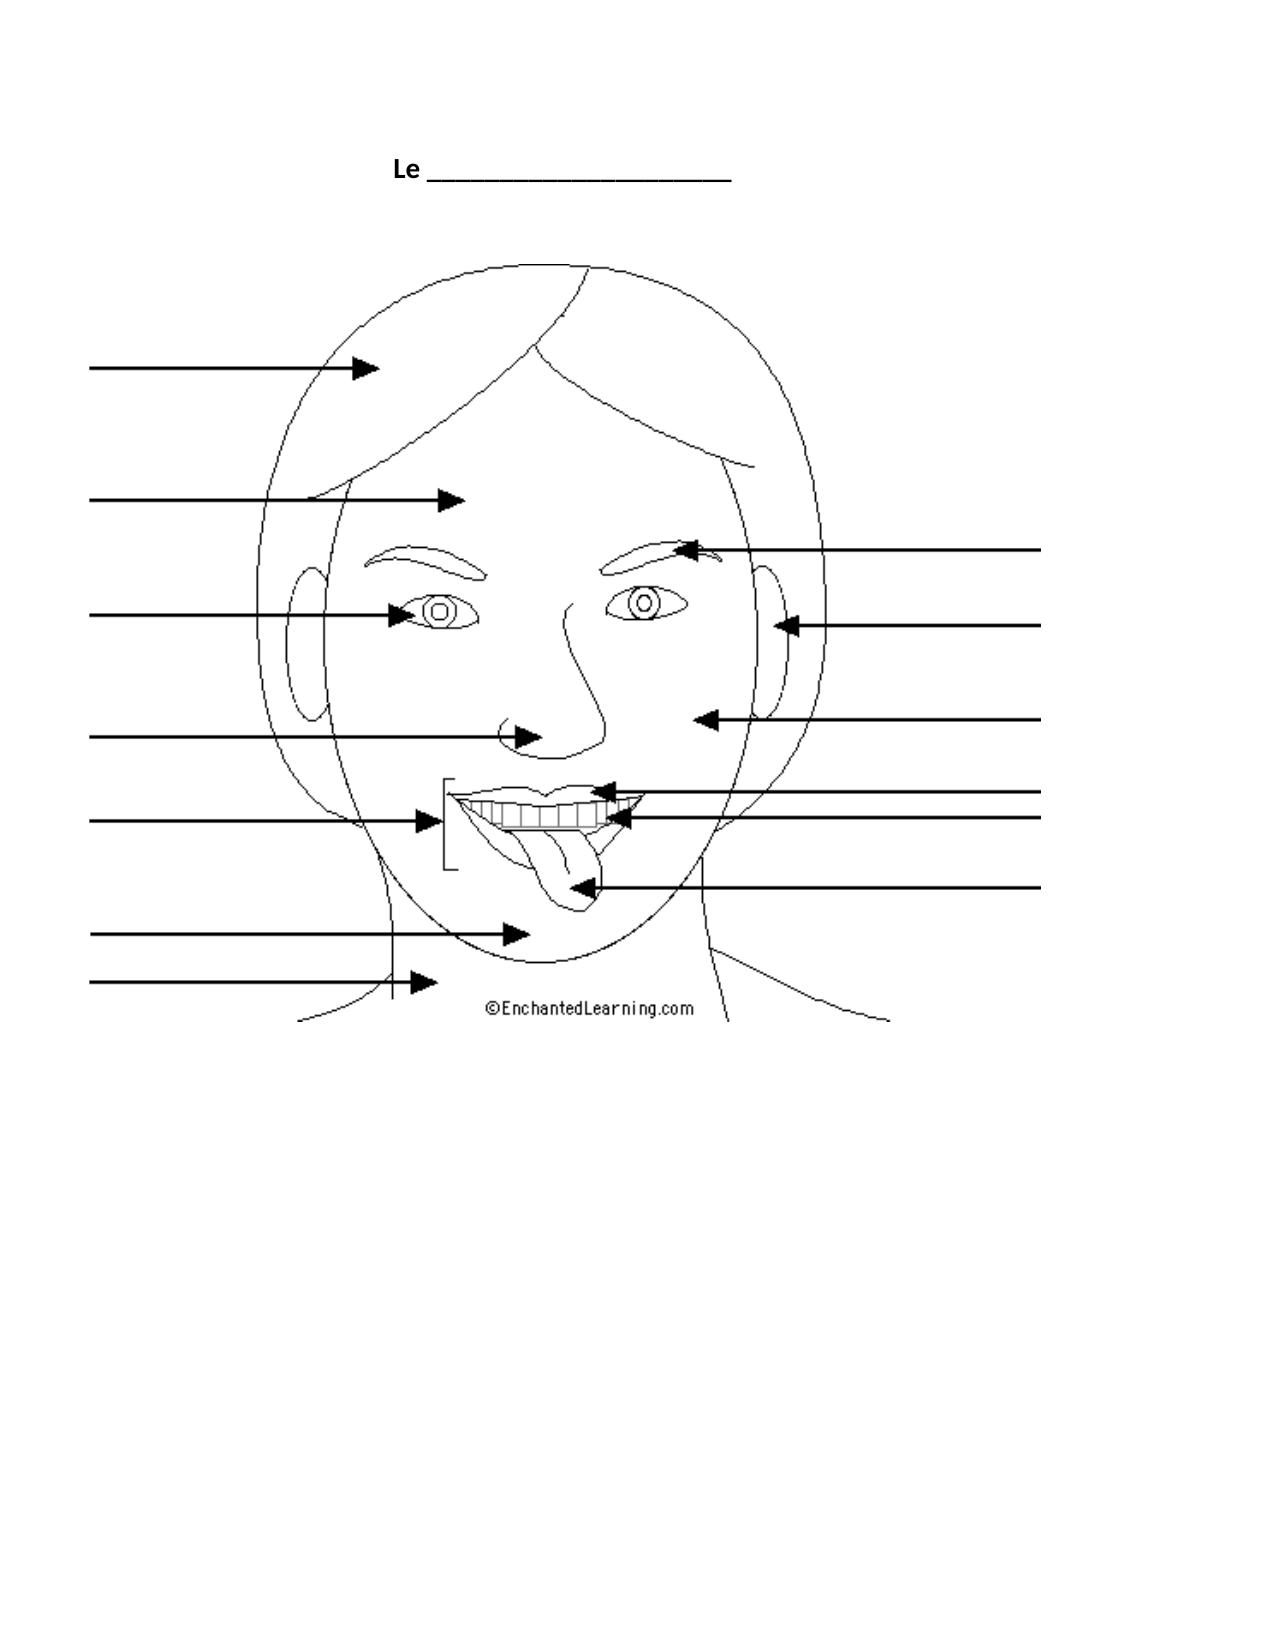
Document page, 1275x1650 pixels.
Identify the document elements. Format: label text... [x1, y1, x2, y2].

picture [89, 264, 1041, 1022]
text Le _____________________ [0, 150, 1125, 186]
